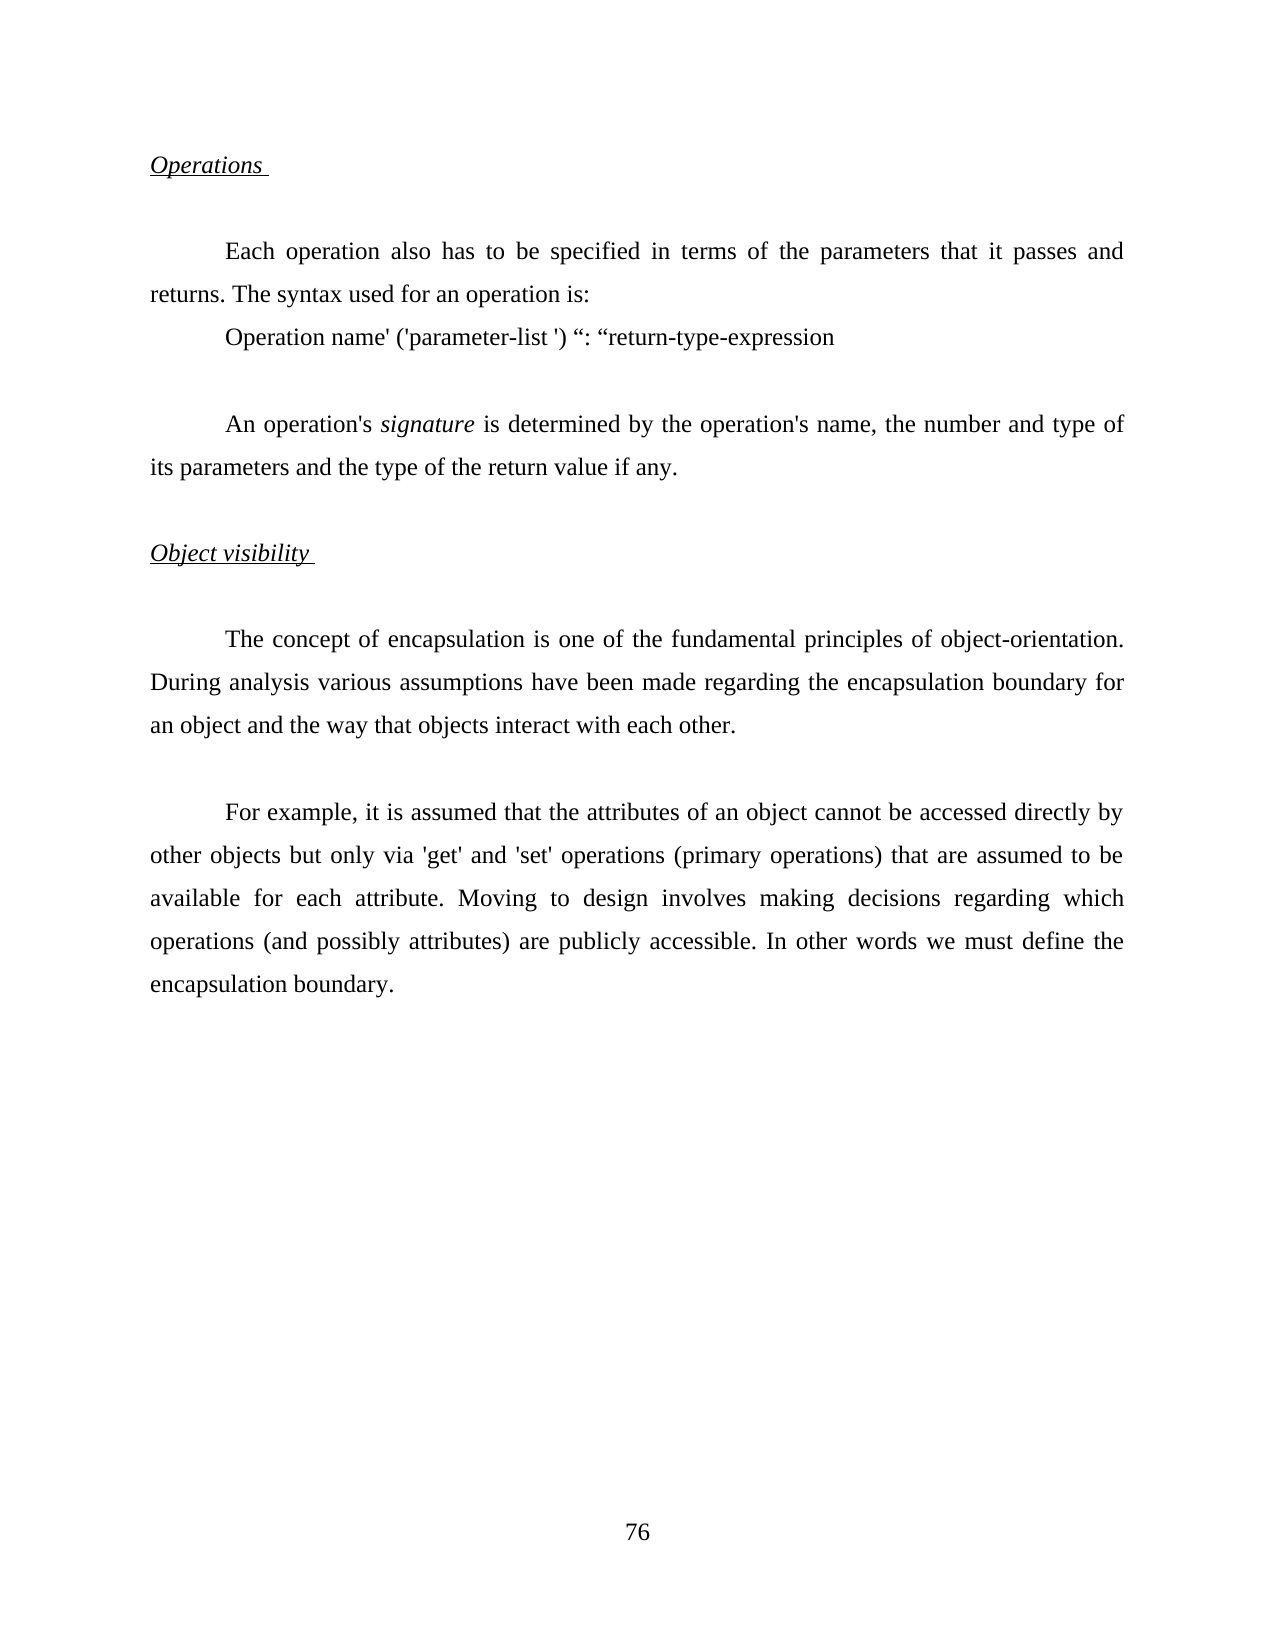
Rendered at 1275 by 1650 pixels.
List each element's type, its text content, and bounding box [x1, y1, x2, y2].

text The concept of encapsulation is one of the fundamental principles of object-orientation. During analysis various assumptions have been made regarding the encapsulation boundary for an object and the way that objects interact with each other. [150, 624, 1125, 739]
text For example, it is assumed that the attributes of an object cannot be accessed directly by other objects but only via 'get' and 'set' operations (primary operations) that are assumed to be available for each attribute. Moving to design involves making decisions regarding which operations (and possibly attributes) are publicly accessible. In other words we must define the encapsulation boundary. [150, 797, 1125, 998]
text Object visibility [150, 538, 1125, 567]
text Each operation also has to be specified in terms of the parameters that it passes and returns. The syntax used for an operation is: [150, 236, 1125, 308]
text Operation name' ('parameter-list ') “: “return-type-expression [150, 322, 1125, 351]
text Operations [150, 150, 1125, 179]
text An operation's signature is determined by the operation's name, the number and type of its parameters and the type of the return value if any. [150, 409, 1125, 481]
